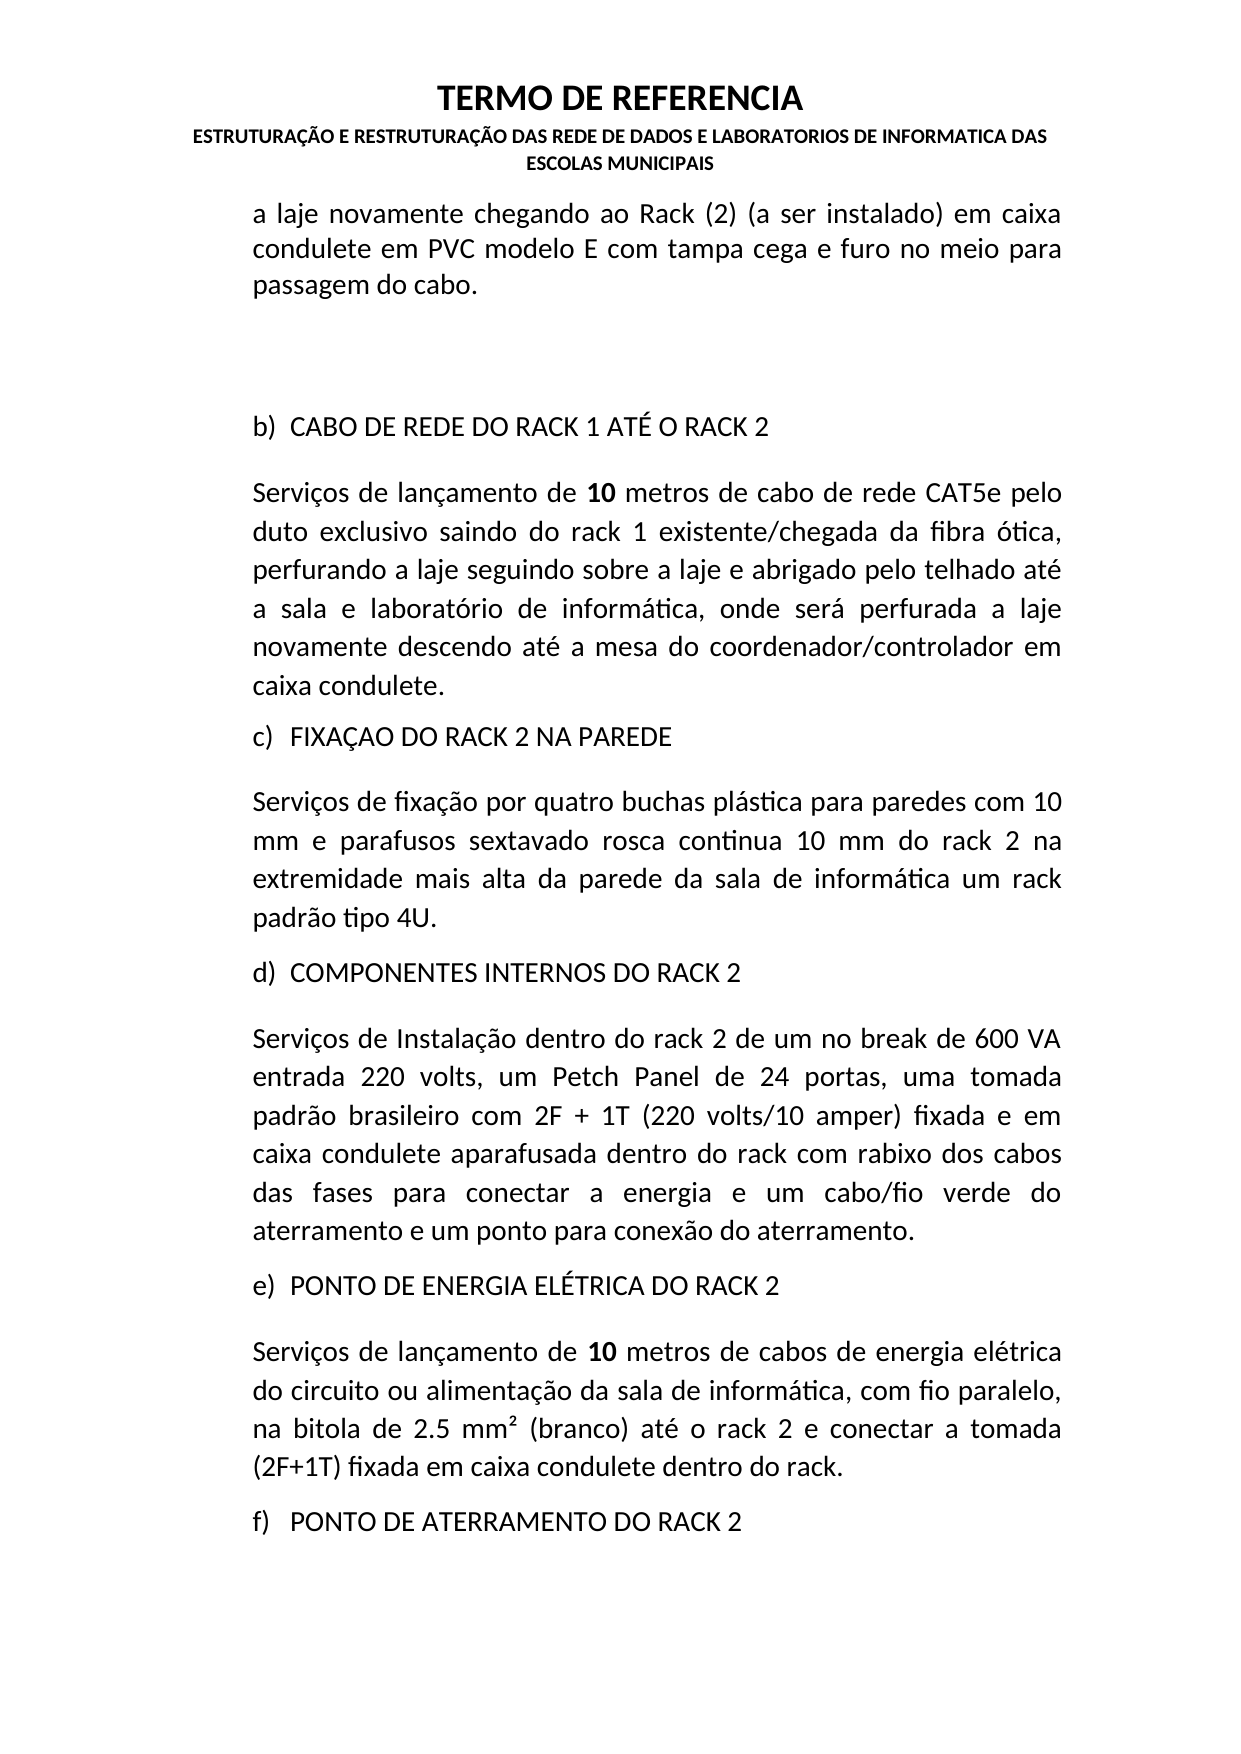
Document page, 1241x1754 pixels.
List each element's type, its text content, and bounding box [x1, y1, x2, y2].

text Serviços de lançamento de 10 metros de cabos de energia elétrica do circuito ou alimentação da sala de informática, com fio paralelo, na bitola de 2.5 mm² (branco) até o rack 2 e conectar a tomada (2F+1T) fixada em caixa condulete dentro do rack. [252, 1333, 1063, 1484]
list CABO DE REDE DO RACK 1 ATÉ O RACK 2 [252, 408, 1063, 444]
text Serviços de lançamento de 10 metros de cabo de rede CAT5e pelo duto exclusivo saindo do rack 1 existente/chegada da fibra ótica, perfurando a laje seguindo sobre a laje e abrigado pelo telhado até a sala e laboratório de informática, onde será perfurada a laje novamente descendo até a mesa do coordenador/controlador em caixa condulete. [252, 474, 1063, 702]
list FIXAÇAO DO RACK 2 NA PAREDE [252, 718, 1063, 753]
text Serviços de Instalação dentro do rack 2 de um no break de 600 VA entrada 220 volts, um Petch Panel de 24 portas, uma tomada padrão brasileiro com 2F + 1T (220 volts/10 amper) fixada e em caixa condulete aparafusada dentro do rack com rabixo dos cabos das fases para conectar a energia e um cabo/fio verde do aterramento e um ponto para conexão do aterramento. [252, 1020, 1063, 1248]
list COMPONENTES INTERNOS DO RACK 2 [252, 954, 1063, 989]
list PONTO DE ATERRAMENTO DO RACK 2 [252, 1503, 1063, 1539]
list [252, 195, 1063, 302]
text Serviços de fixação por quatro buchas plástica para paredes com 10 mm e parafusos sextavado rosca continua 10 mm do rack 2 na extremidade mais alta da parede da sala de informática um rack padrão tipo 4U. [252, 783, 1063, 934]
list PONTO DE ENERGIA ELÉTRICA DO RACK 2 [252, 1267, 1063, 1303]
